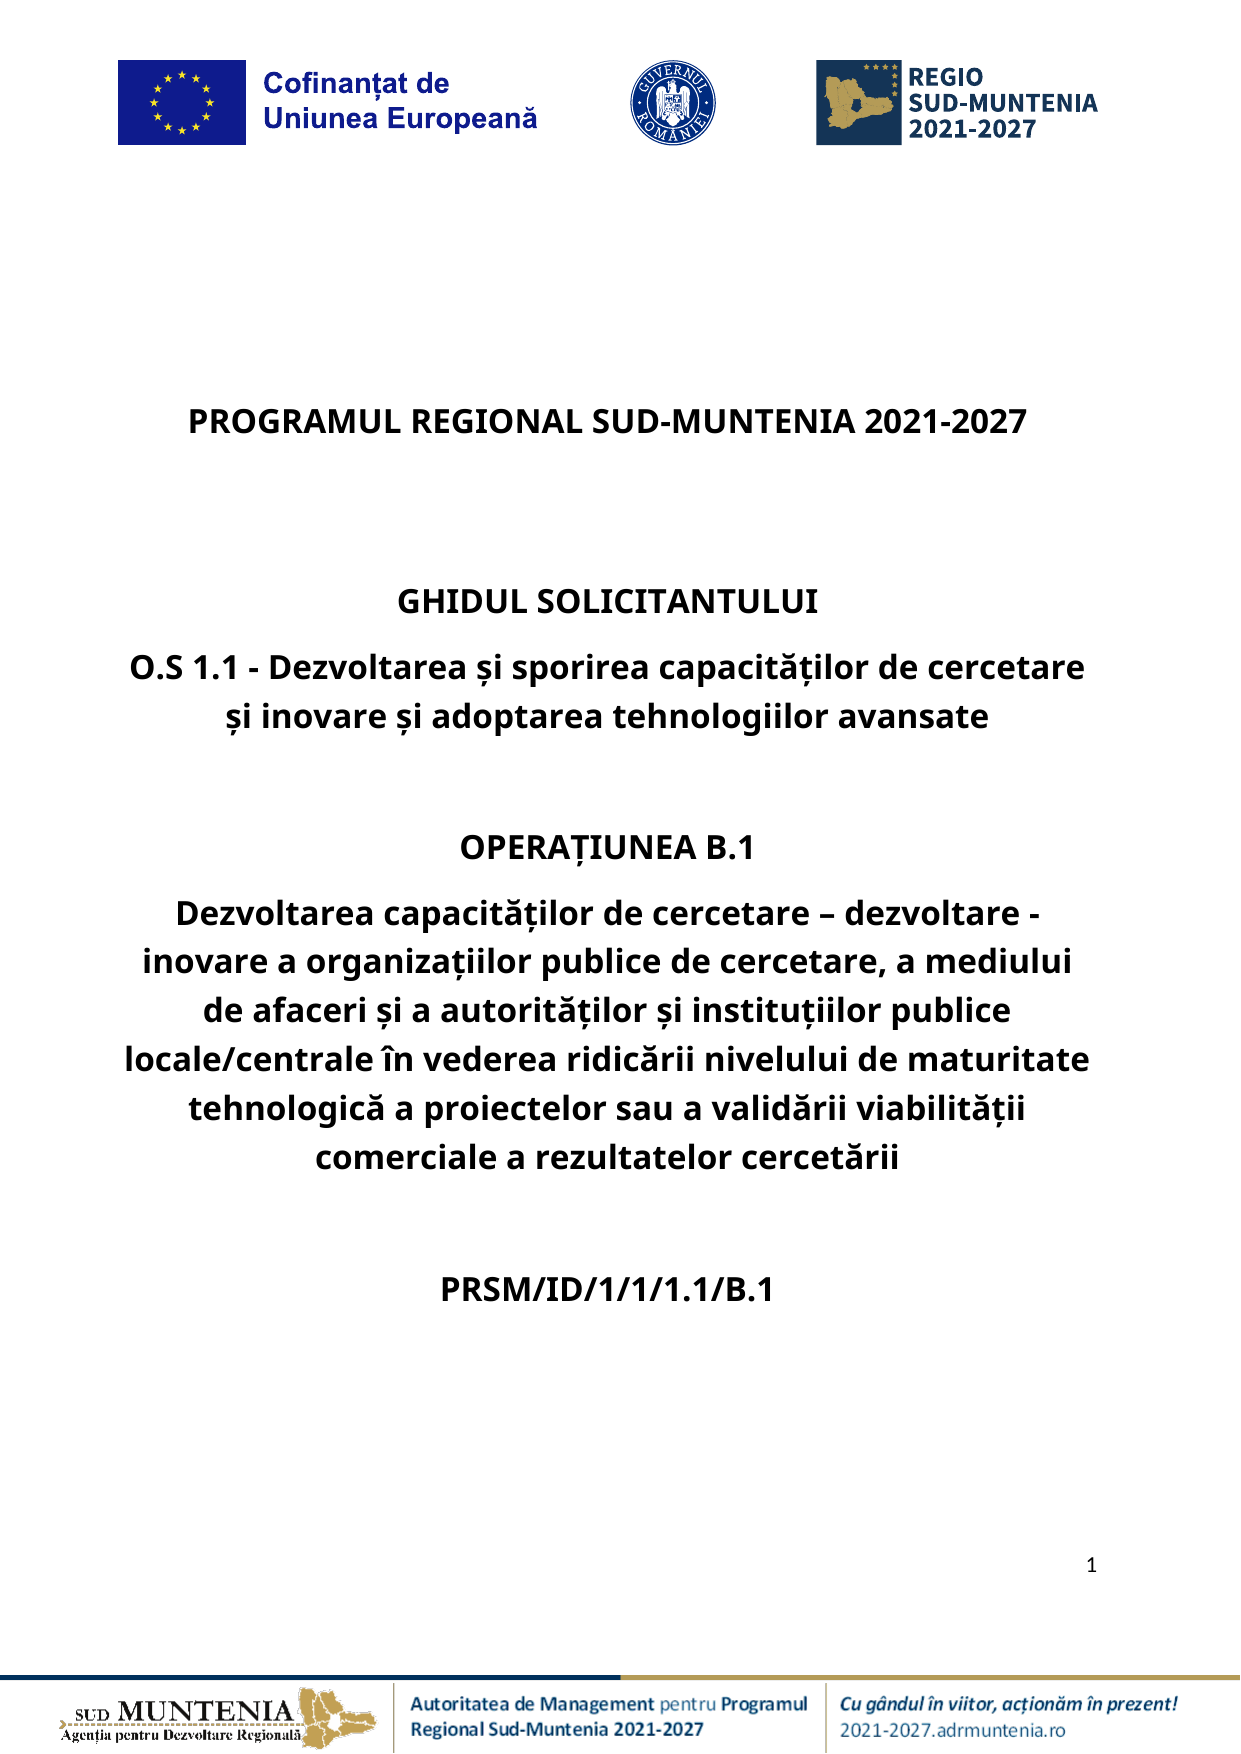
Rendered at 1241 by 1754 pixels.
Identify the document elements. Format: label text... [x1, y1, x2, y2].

text PRSM/ID/1/1/1.1/B.1 [118, 1265, 1097, 1311]
text PROGRAMUL REGIONAL SUD-MUNTENIA 2021-2027 [118, 398, 1097, 443]
picture [0, 1675, 1241, 1754]
text Dezvoltarea capacităților de cercetare – dezvoltare - inovare a organizațiilor publice de cercetare, a mediului de afaceri și a autorităților și instituțiilor publice locale/centrale în vederea ridicării nivelului de maturitate tehnologică a proiectelor sau a validării viabilității comerciale a rezultatelor cercetării [118, 889, 1097, 1179]
text O.S 1.1 - Dezvoltarea și sporirea capacităților de cercetare și inovare și adoptarea tehnologiilor avansate [118, 643, 1097, 738]
text OPERAȚIUNEA B.1 [118, 824, 1097, 869]
text GHIDUL SOLICITANTULUI [118, 578, 1097, 623]
